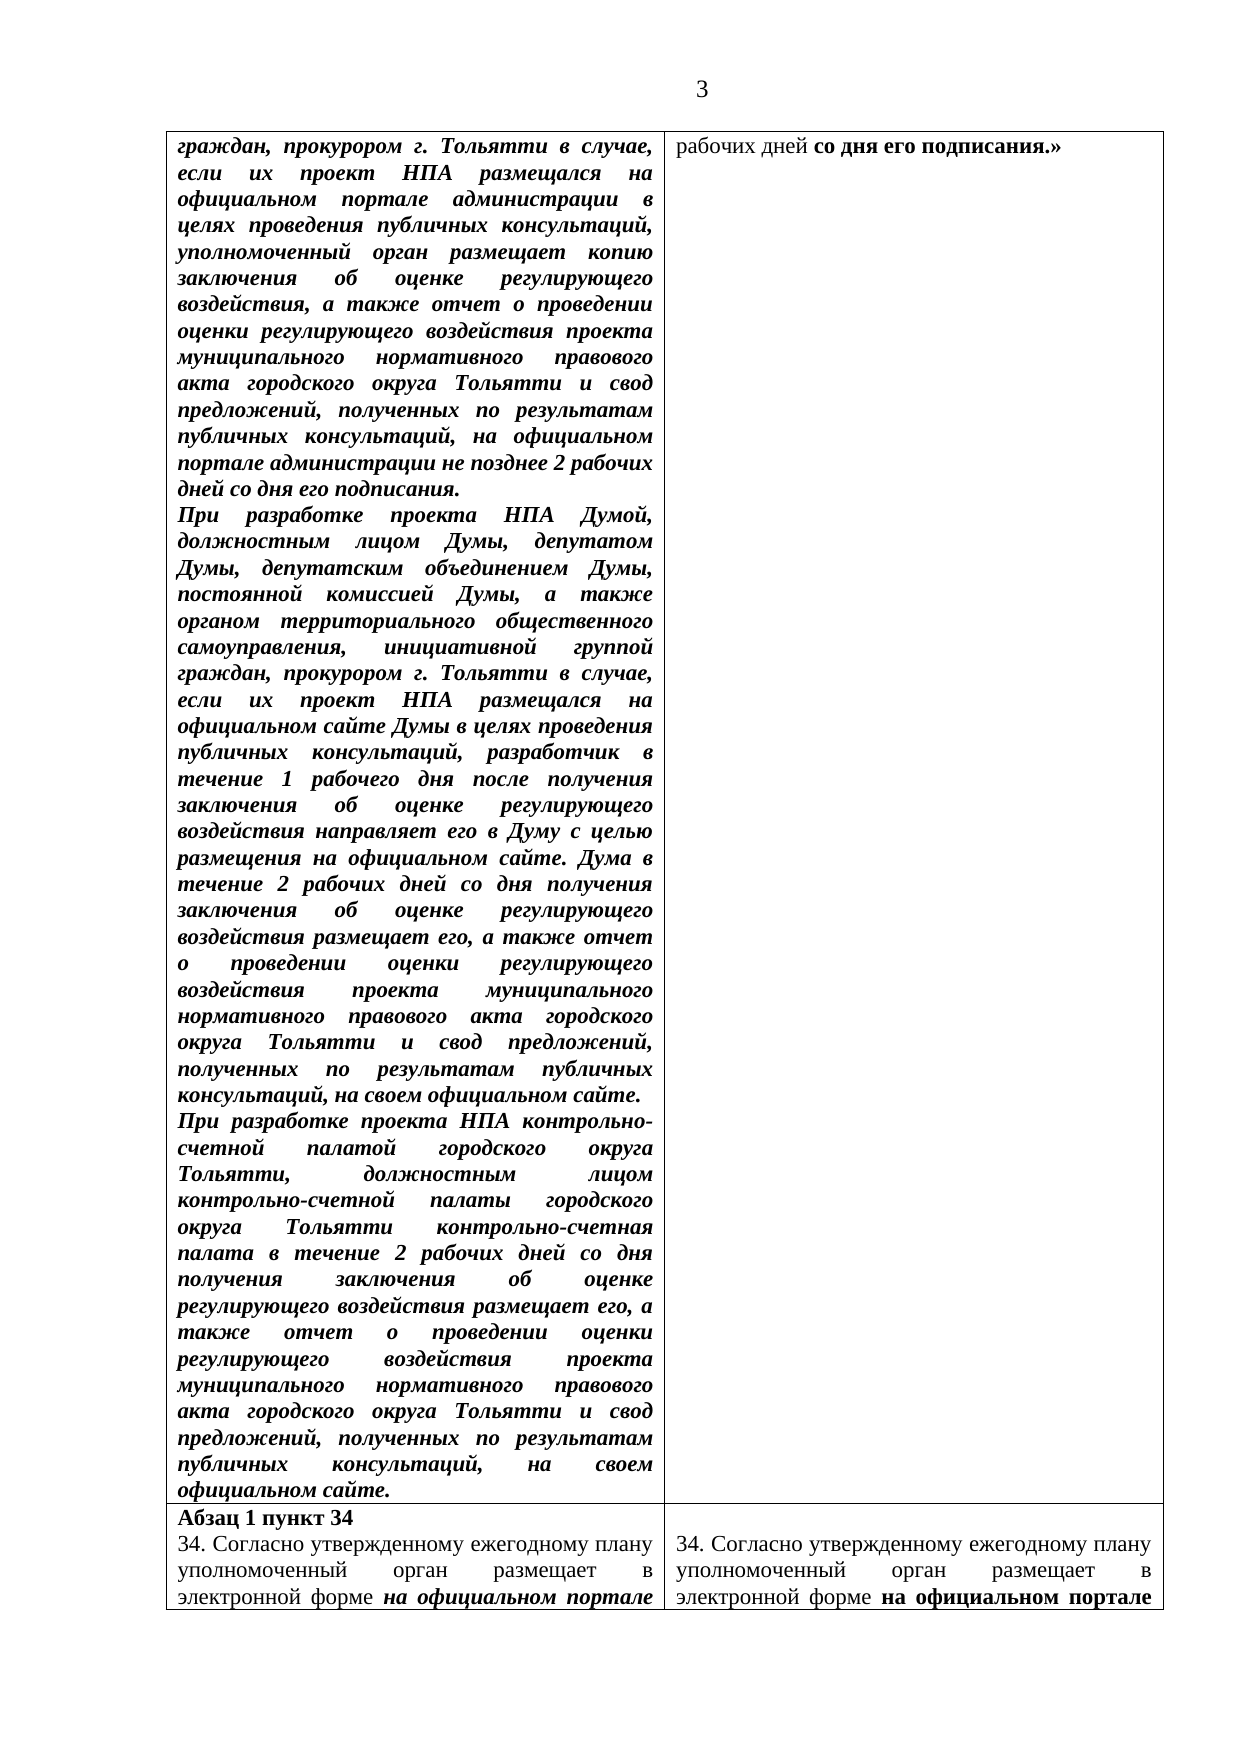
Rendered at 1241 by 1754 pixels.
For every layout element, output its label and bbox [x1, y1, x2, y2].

table_cell [665, 1504, 1163, 1609]
table_cell [167, 1504, 664, 1609]
table_cell [665, 132, 1163, 1503]
table_cell [167, 132, 664, 1503]
